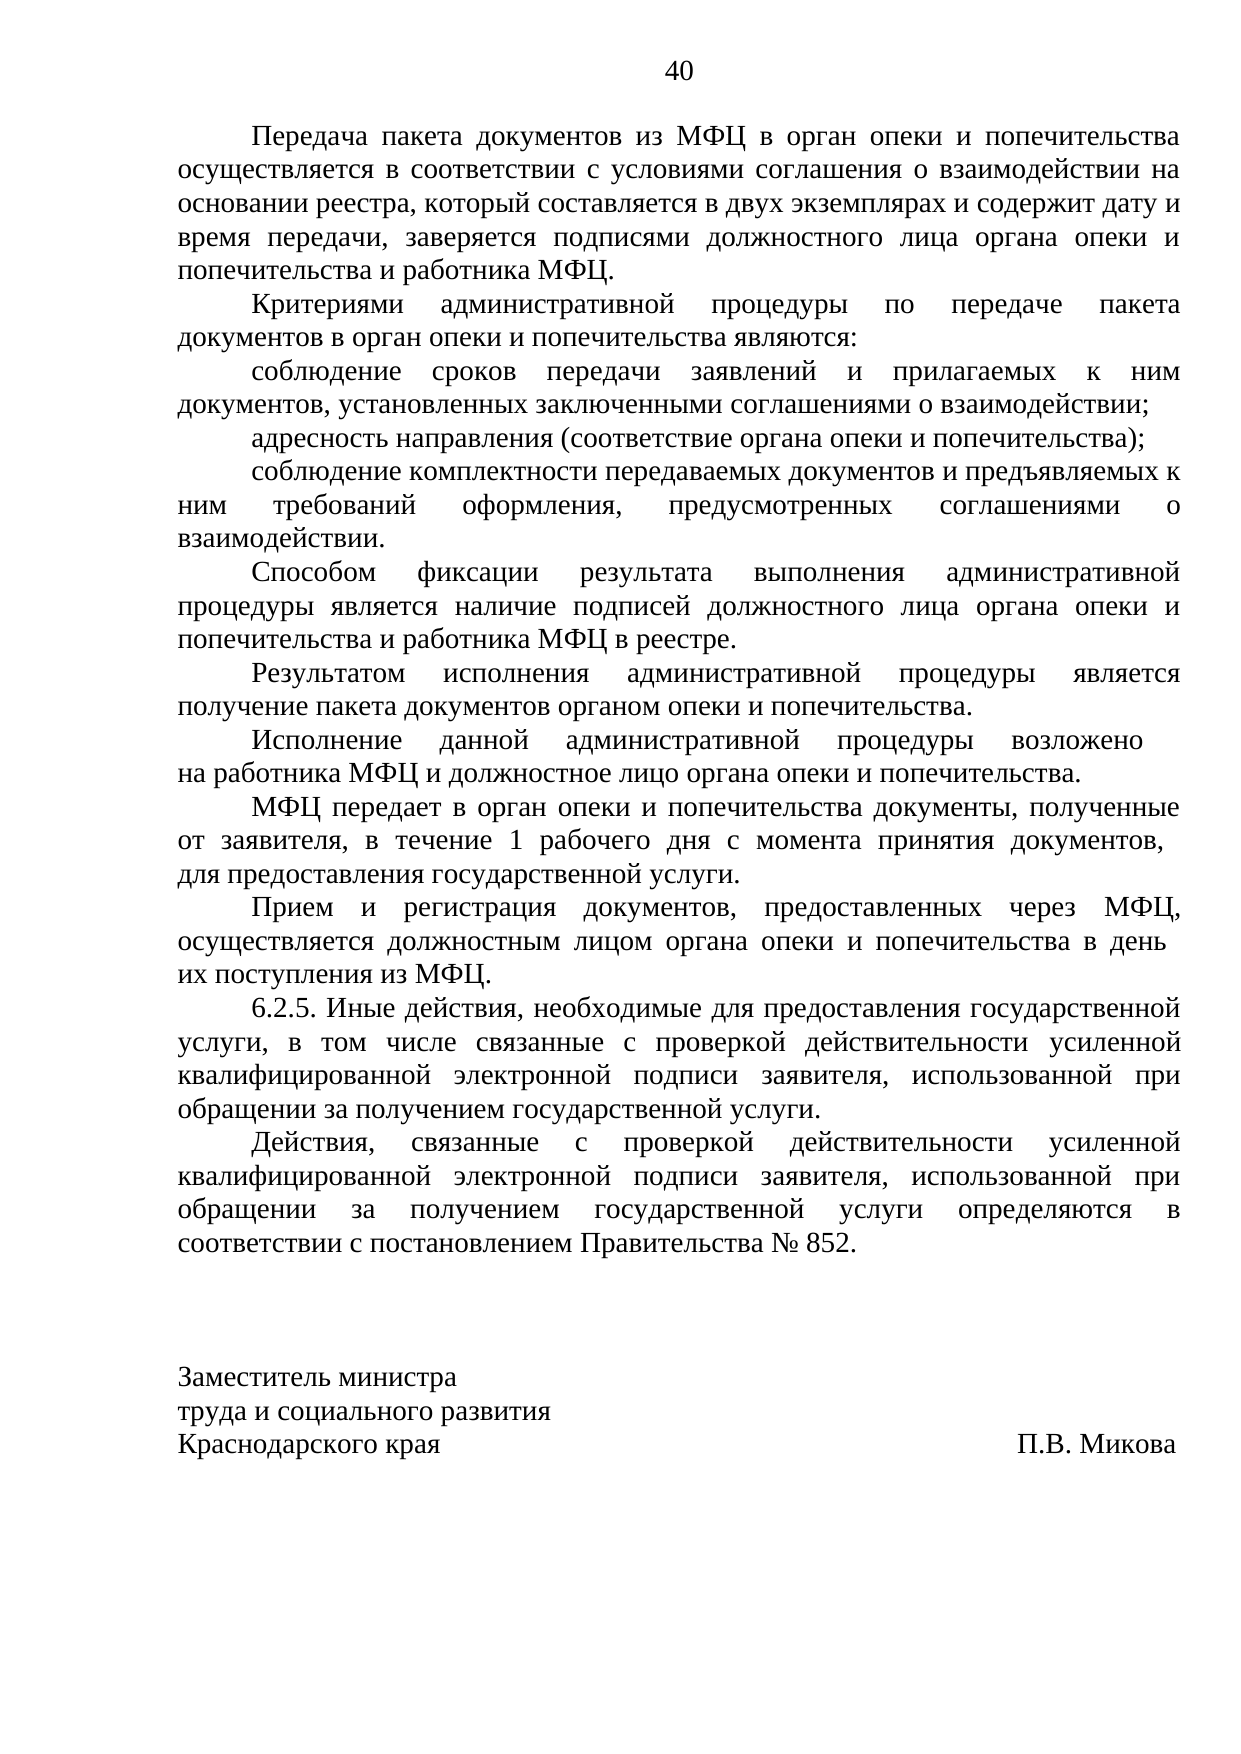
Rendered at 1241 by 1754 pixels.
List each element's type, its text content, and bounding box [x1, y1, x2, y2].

text 6.2.5. Иные действия, необходимые для предоставления государственной услуги, в том числе связанные с проверкой действительности усиленной квалифицированной электронной подписи заявителя, использованной при обращении за получением государственной услуги. [177, 990, 1181, 1124]
text Краснодарского края П.В. Микова [177, 1426, 1181, 1460]
text адресность направления (соответствие органа опеки и попечительства); [177, 420, 1181, 453]
text Способом фиксации результата выполнения административной процедуры является наличие подписей должностного лица органа опеки и попечительства и работника МФЦ в реестре. [177, 554, 1181, 655]
text Действия, связанные с проверкой действительности усиленной квалифицированной электронной подписи заявителя, использованной при обращении за получением государственной услуги определяются в соответствии с постановлением Правительства № 852. [177, 1124, 1181, 1258]
text Исполнение данной административной процедуры возложено на работника МФЦ и должностное лицо органа опеки и попечительства. [177, 722, 1181, 789]
text МФЦ передает в орган опеки и попечительства документы, полученные от заявителя, в течение 1 рабочего дня с момента принятия документов, для предоставления государственной услуги. [177, 789, 1181, 889]
text Результатом исполнения административной процедуры является получение пакета документов органом опеки и попечительства. [177, 655, 1181, 722]
text труда и социального развития [177, 1393, 1181, 1426]
text Заместитель министра [177, 1359, 1181, 1393]
text Прием и регистрация документов, предоставленных через МФЦ, осуществляется должностным лицом органа опеки и попечительства в день их поступления из МФЦ. [177, 889, 1181, 990]
text Передача пакета документов из МФЦ в орган опеки и попечительства осуществляется в соответствии с условиями соглашения о взаимодействии на основании реестра, который составляется в двух экземплярах и содержит дату и время передачи, заверяется подписями должностного лица органа опеки и попечительства и работника МФЦ. [177, 118, 1181, 286]
text соблюдение сроков передачи заявлений и прилагаемых к ним документов, установленных заключенными соглашениями о взаимодействии; [177, 353, 1181, 420]
text соблюдение комплектности передаваемых документов и предъявляемых к ним требований оформления, предусмотренных соглашениями о взаимодействии. [177, 453, 1181, 554]
text Критериями административной процедуры по передаче пакета документов в орган опеки и попечительства являются: [177, 286, 1181, 353]
